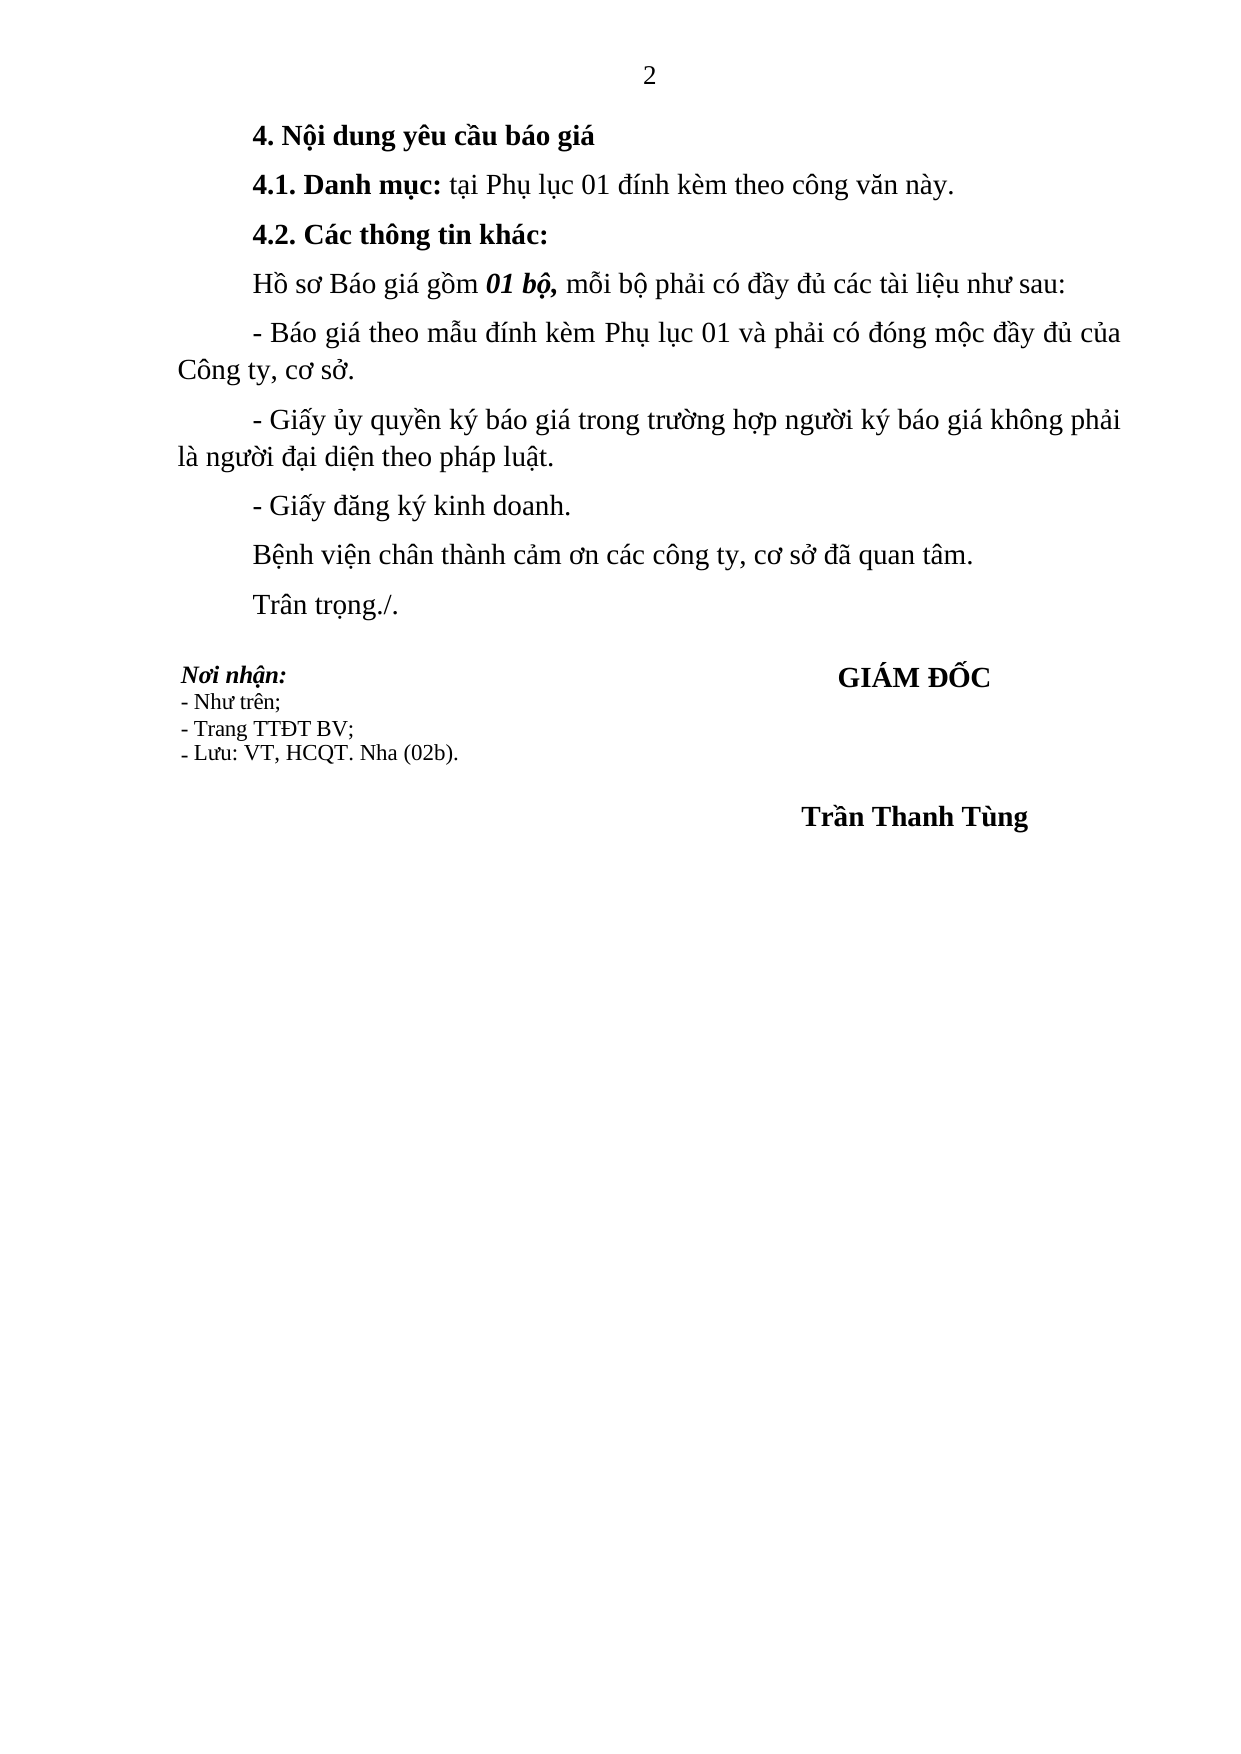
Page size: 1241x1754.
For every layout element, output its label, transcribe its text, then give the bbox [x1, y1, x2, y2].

text Bệnh viện chân thành cảm ơn các công ty, cơ sở đã quan tâm. [177, 537, 1122, 571]
subtitle 4. Nội dung yêu cầu báo giá [177, 118, 1122, 152]
list 4.1. Danh mục: tại Phụ lục 01 đính kèm theo công văn này. [177, 167, 1122, 201]
table_header Nơi nhận: Như trên; Trang TTĐT BV; Lưu: VT, HCQT. Nha (02b). [175, 661, 705, 895]
text - Báo giá theo mẫu đính kèm Phụ lục 01 và phải có đóng mộc đầy đủ của Công ty, cơ sở. [177, 316, 1122, 386]
text Hồ sơ Báo giá gồm 01 bộ, mỗi bộ phải có đầy đủ các tài liệu như sau: [177, 266, 1122, 300]
text Trân trọng./. [177, 587, 1122, 620]
text - Giấy ủy quyền ký báo giá trong trường hợp người ký báo giá không phải là người đại diện theo pháp luật. [177, 402, 1122, 472]
text - Giấy đăng ký kinh doanh. [177, 488, 1122, 522]
table_header GIÁM ĐỐC Trần Thanh Tùng [705, 661, 1124, 895]
text 4.2. Các thông tin khác: [177, 217, 1122, 250]
